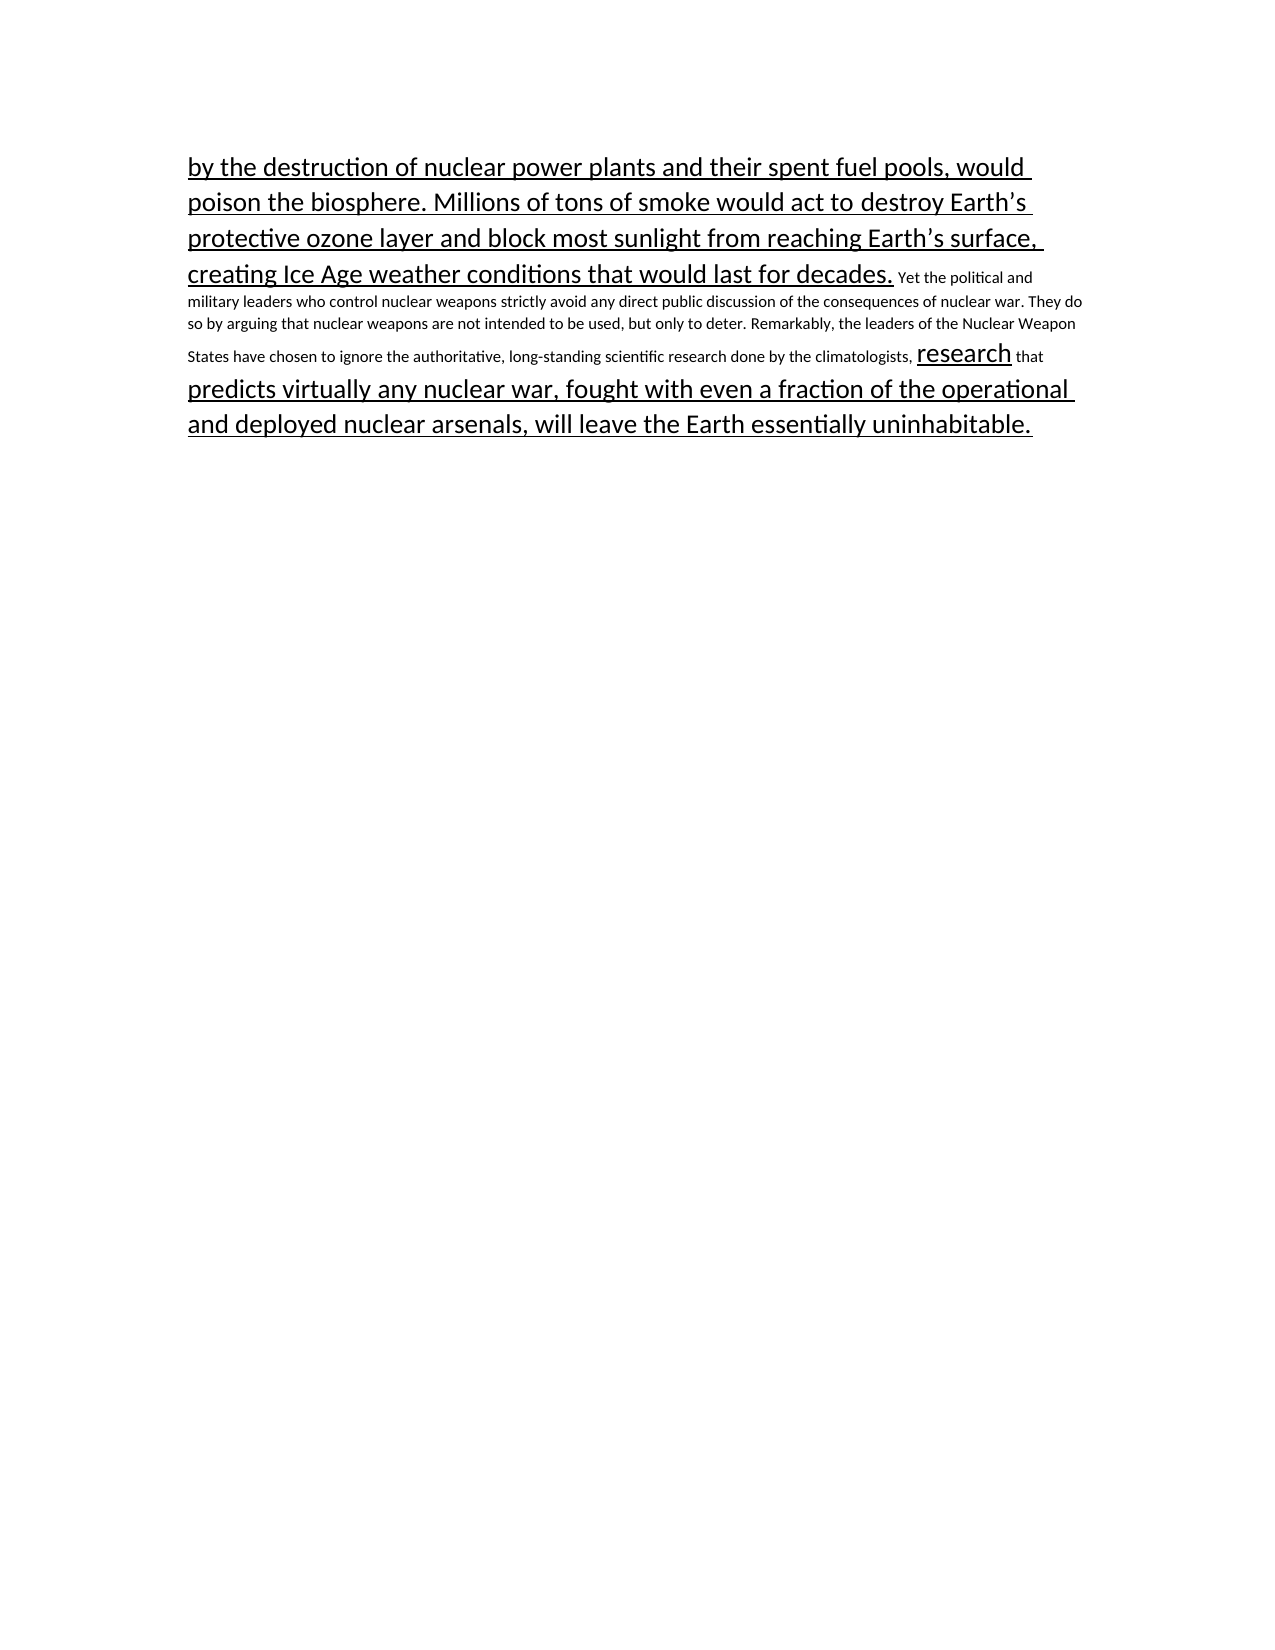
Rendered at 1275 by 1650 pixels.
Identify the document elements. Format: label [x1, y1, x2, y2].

text [187, 150, 1087, 441]
